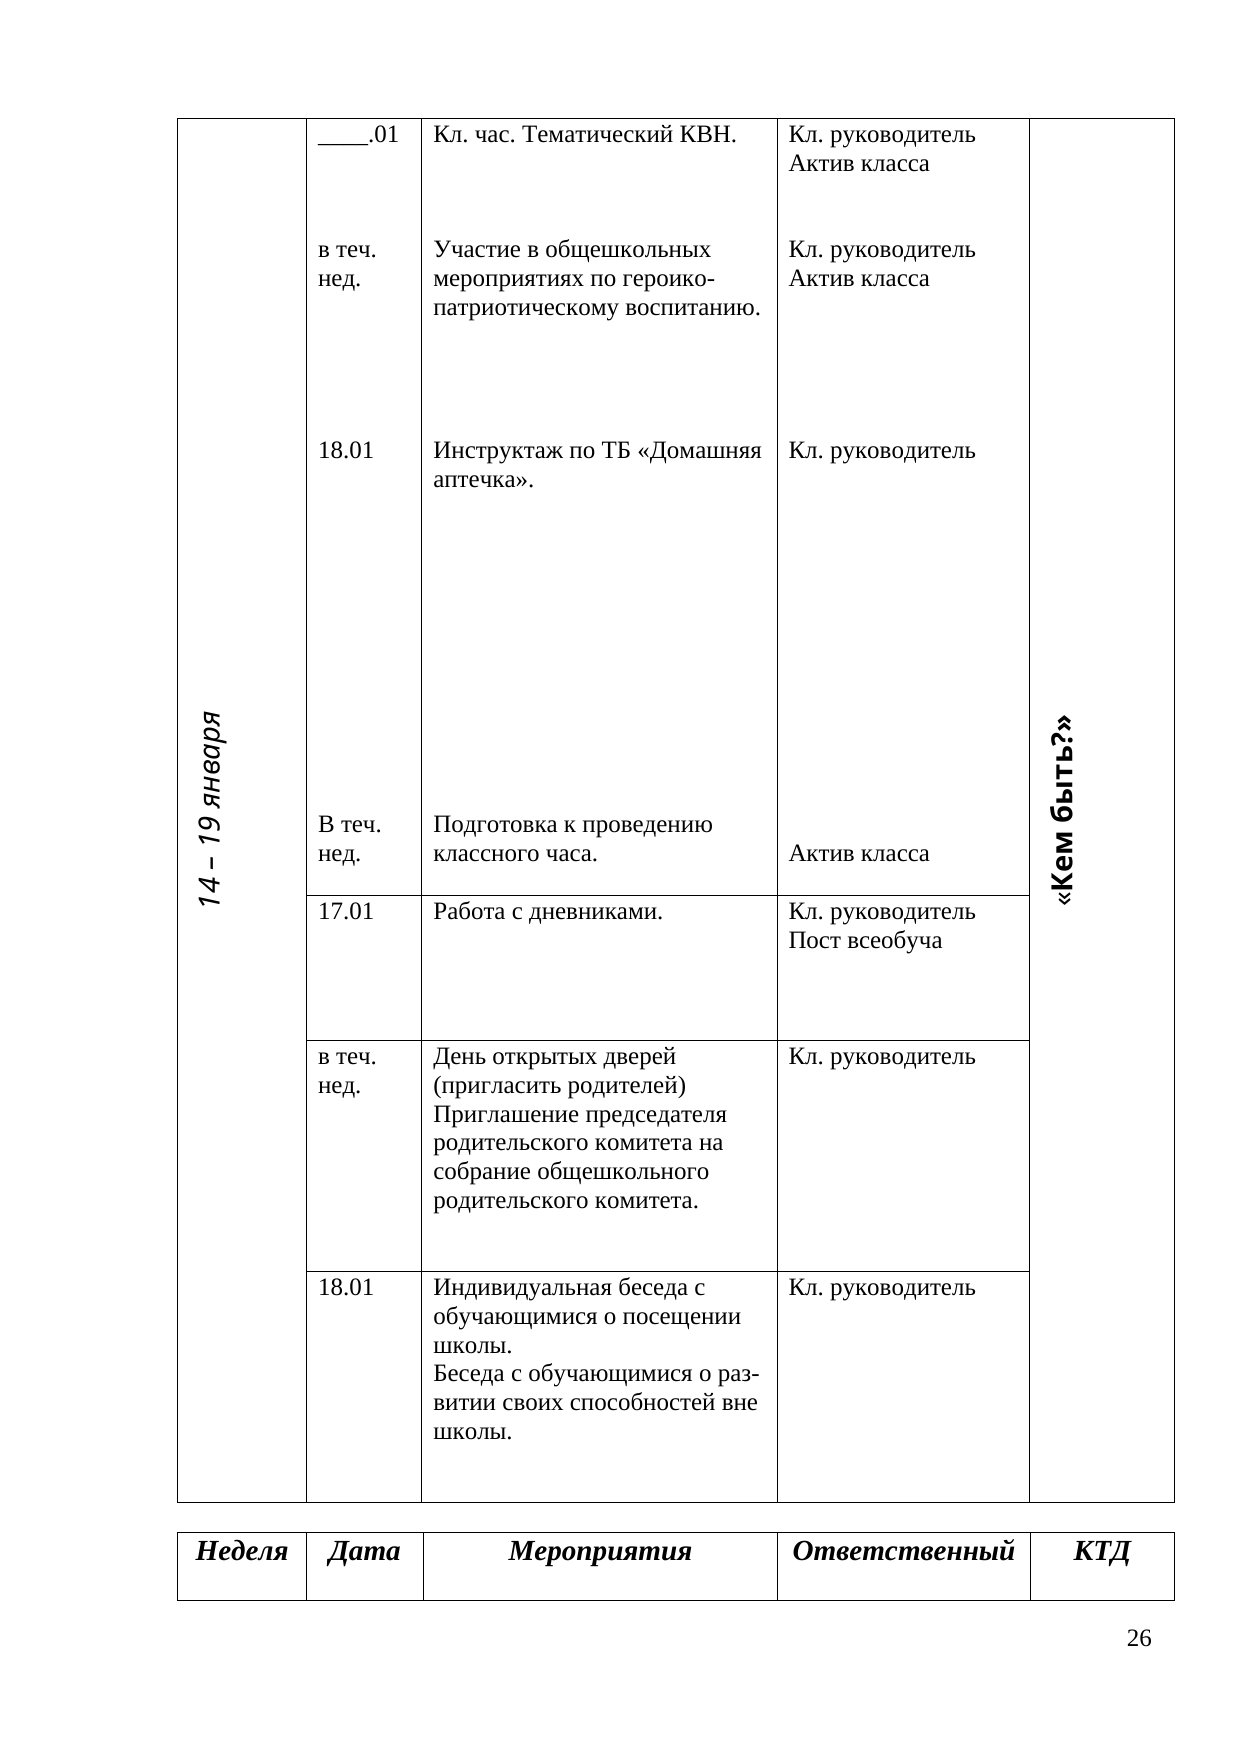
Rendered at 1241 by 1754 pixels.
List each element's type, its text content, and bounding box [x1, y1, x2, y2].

table_cell День открытых дверей (пригласить родителей) Приглашение председателя родительского комитета на собрание общешкольного родительского комитета. [422, 1041, 777, 1271]
table_cell «Кем быть?» [1030, 119, 1174, 1502]
table_cell Кл. руководитель [778, 1041, 1029, 1271]
table_cell Кл. час. Тематический КВН. Участие в общешкольных мероприятиях по героико-патриотическому воспитанию. Инструктаж по ТБ «Домашняя аптечка». Подготовка к проведению классного часа. [422, 119, 777, 895]
table_header КТД [1031, 1533, 1174, 1600]
table_cell 18.01 [307, 1272, 421, 1502]
table_header Ответственный [778, 1533, 1030, 1600]
table_cell Кл. руководитель Актив класса Кл. руководитель Актив класса Кл. руководитель Актив класса [778, 119, 1029, 895]
table_header Мероприятия [424, 1533, 777, 1600]
table_header Дата [307, 1533, 423, 1600]
table_cell Индивидуальная беседа с обучающимися о посещении школы. Беседа с обучающимися о развитии своих способностей вне школы. [422, 1272, 777, 1502]
table_cell Кл. руководитель [778, 1272, 1029, 1502]
table_cell 17.01 [307, 896, 421, 1040]
table_cell Кл. руководитель Пост всеобуча [778, 896, 1029, 1040]
table_header Неделя [178, 1533, 306, 1600]
table_cell ____.01 в теч. нед. 18.01 В теч. нед. [307, 119, 421, 895]
table_cell 14 – 19 января [178, 119, 306, 1502]
table_cell Работа с дневниками. [422, 896, 777, 1040]
table_cell в теч. нед. [307, 1041, 421, 1271]
